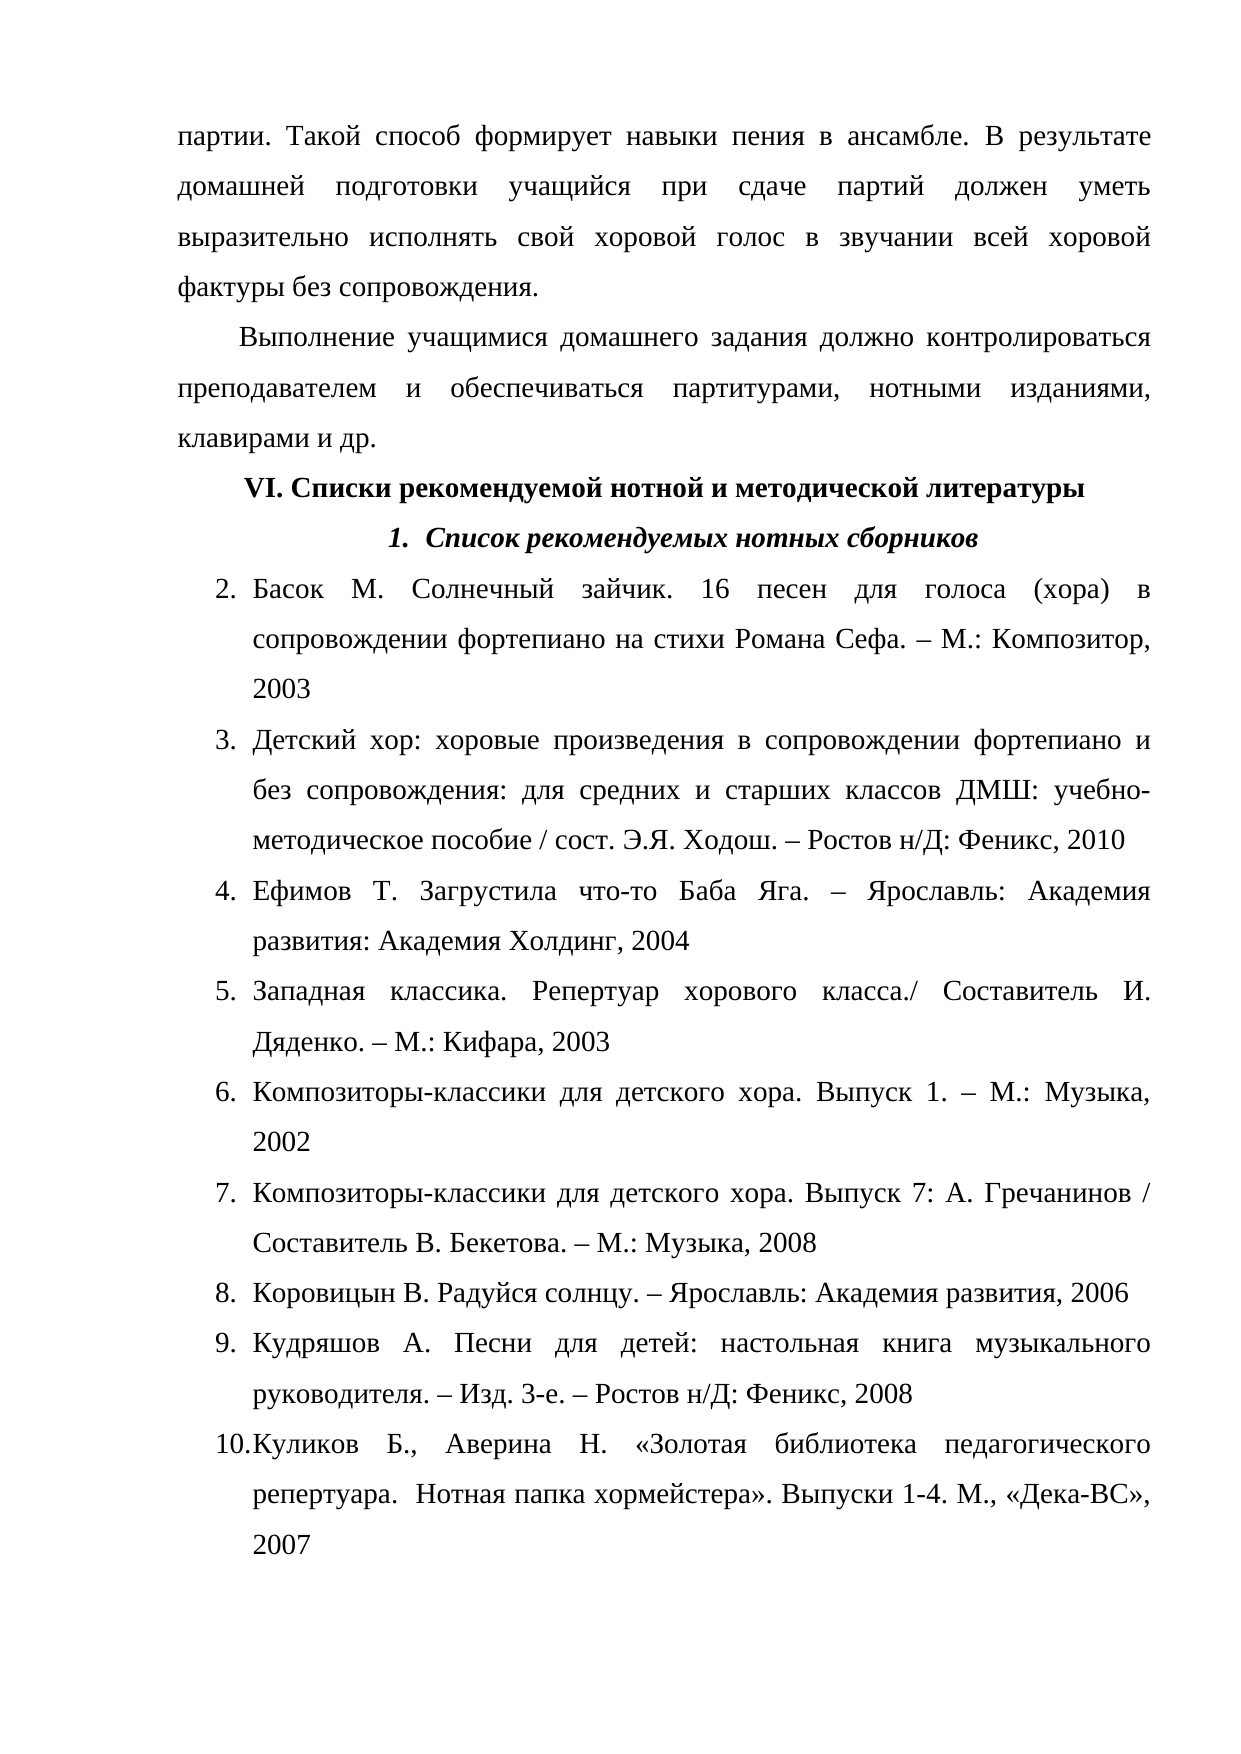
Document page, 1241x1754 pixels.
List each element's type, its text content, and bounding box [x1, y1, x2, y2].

list Композиторы-классики для детского хора. Выпуск 7: А. Гречанинов / Составитель В. Бекетова. – М.: Музыка, 2008 [215, 1175, 1152, 1258]
text VI. Списки рекомендуемой нотной и методической литературы [177, 470, 1152, 504]
list Выполнение учащимися домашнего задания должно контролироваться преподавателем и обеспечиваться партитурами, нотными изданиями, клавирами и др. [177, 319, 1152, 453]
list Западная классика. Репертуар хорового класса./ Составитель И. Дяденко. – М.: Кифара, 2003 [215, 973, 1152, 1057]
list Коровицын В. Радуйся солнцу. – Ярославль: Академия развития, 2006 [215, 1275, 1152, 1309]
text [177, 118, 1152, 303]
list Куликов Б., Аверина Н. «Золотая библиотека педагогического репертуара. Нотная папка хормейстера». Выпуски 1-4. М., «Дека-ВС», 2007 [215, 1426, 1152, 1560]
list Композиторы-классики для детского хора. Выпуск 1. – М.: Музыка, 2002 [215, 1074, 1152, 1158]
list Детский хор: хоровые произведения в сопровождении фортепиано и без сопровождения: для средних и старших классов ДМШ: учебно-методическое пособие / сост. Э.Я. Ходош. – Ростов н/Д: Феникс, 2010 [215, 722, 1152, 856]
list Басок М. Солнечный зайчик. 16 песен для голоса (хора) в сопровождении фортепиано на стихи Романа Сефа. – М.: Композитор, 2003 [215, 571, 1152, 705]
list Кудряшов А. Песни для детей: настольная книга музыкального руководителя. – Изд. 3-е. – Ростов н/Д: Феникс, 2008 [215, 1326, 1152, 1409]
list Список рекомендуемых нотных сборников [215, 521, 1152, 554]
list Ефимов Т. Загрустила что-то Баба Яга. – Ярославль: Академия развития: Академия Холдинг, 2004 [215, 873, 1152, 957]
